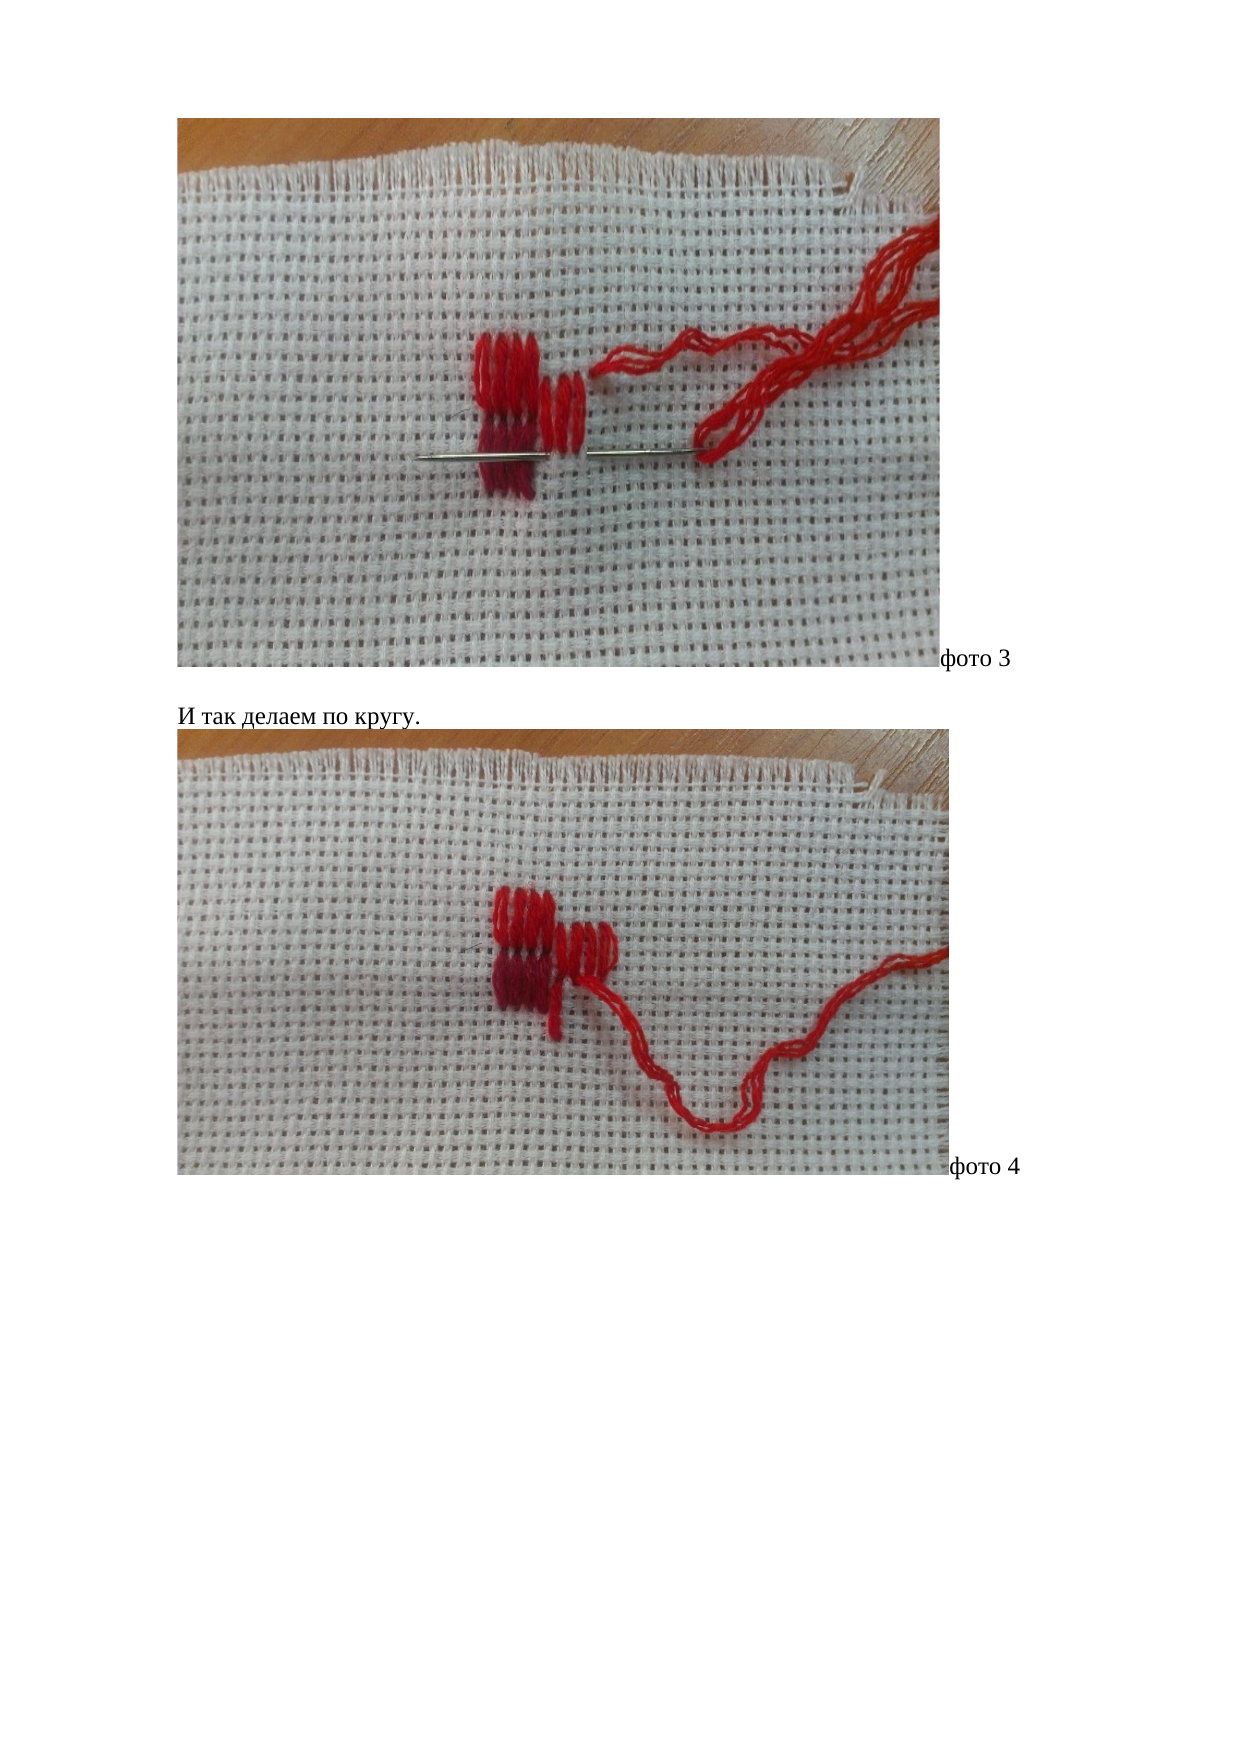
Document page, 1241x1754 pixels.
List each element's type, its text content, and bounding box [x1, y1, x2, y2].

text И так делаем по кругу. [177, 701, 1152, 729]
picture [177, 118, 940, 667]
picture [177, 729, 949, 1175]
